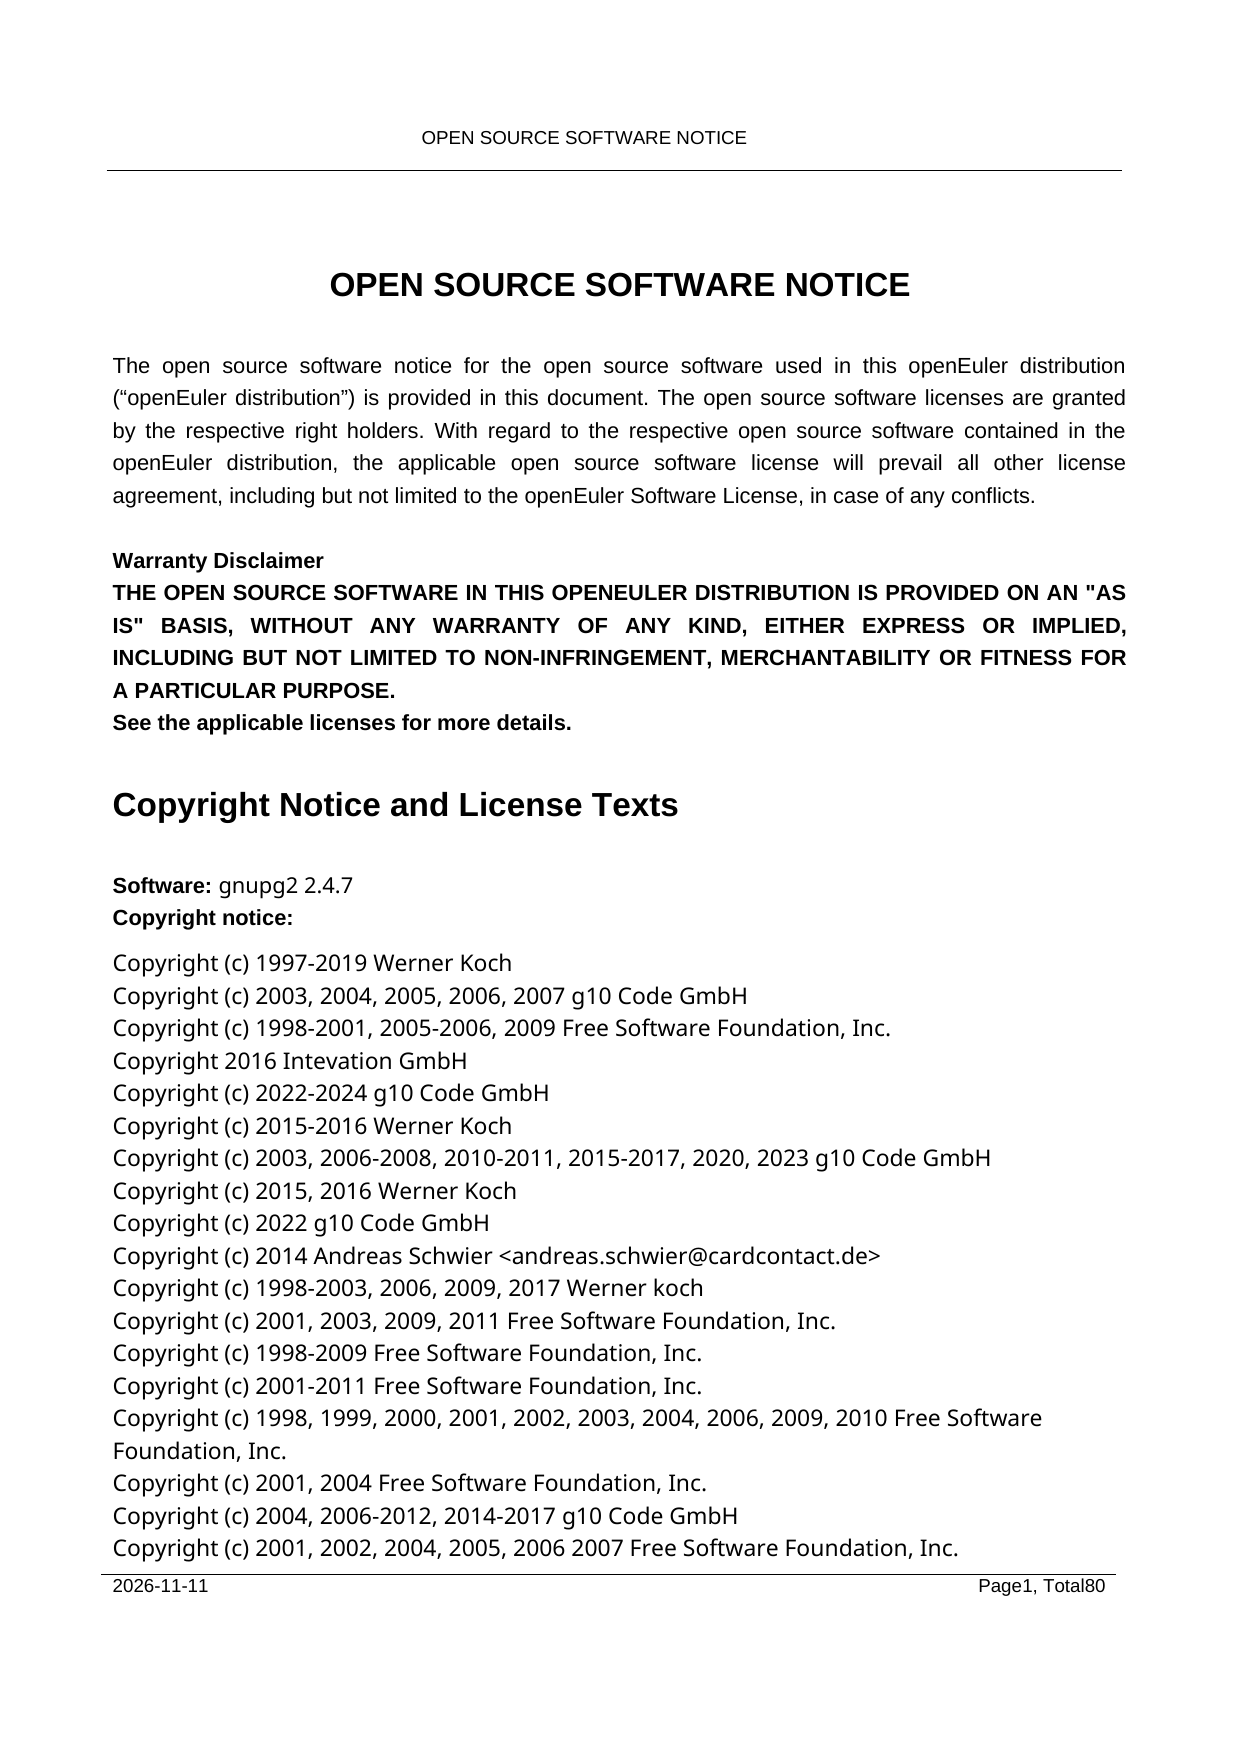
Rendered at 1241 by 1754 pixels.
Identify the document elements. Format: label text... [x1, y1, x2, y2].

text Copyright notice: [112, 901, 1128, 934]
title Software: gnupg2 2.4.7 [112, 869, 1128, 901]
text Warranty Disclaimer [112, 544, 1128, 576]
text THE OPEN SOURCE SOFTWARE IN THIS OPENEULER DISTRIBUTION IS PROVIDED ON AN "AS IS" BASIS, WITHOUT ANY WARRANTY OF ANY KIND, EITHER EXPRESS OR IMPLIED, INCLUDING BUT NOT LIMITED TO NON-INFRINGEMENT, MERCHANTABILITY OR FITNESS FOR A PARTICULAR PURPOSE. See the applicable licenses for more details. [112, 576, 1128, 739]
text OPEN SOURCE SOFTWARE NOTICE [112, 251, 1128, 316]
text Copyright Notice and License Texts [112, 771, 1128, 836]
text The open source software notice for the open source software used in this openEuler distribution (“openEuler distribution”) is provided in this document. The open source software licenses are granted by the respective right holders. With regard to the respective open source software contained in the openEuler distribution, the applicable open source software license will prevail all other license agreement, including but not limited to the openEuler Software License, in case of any conflicts. [112, 349, 1128, 511]
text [112, 947, 1128, 1564]
